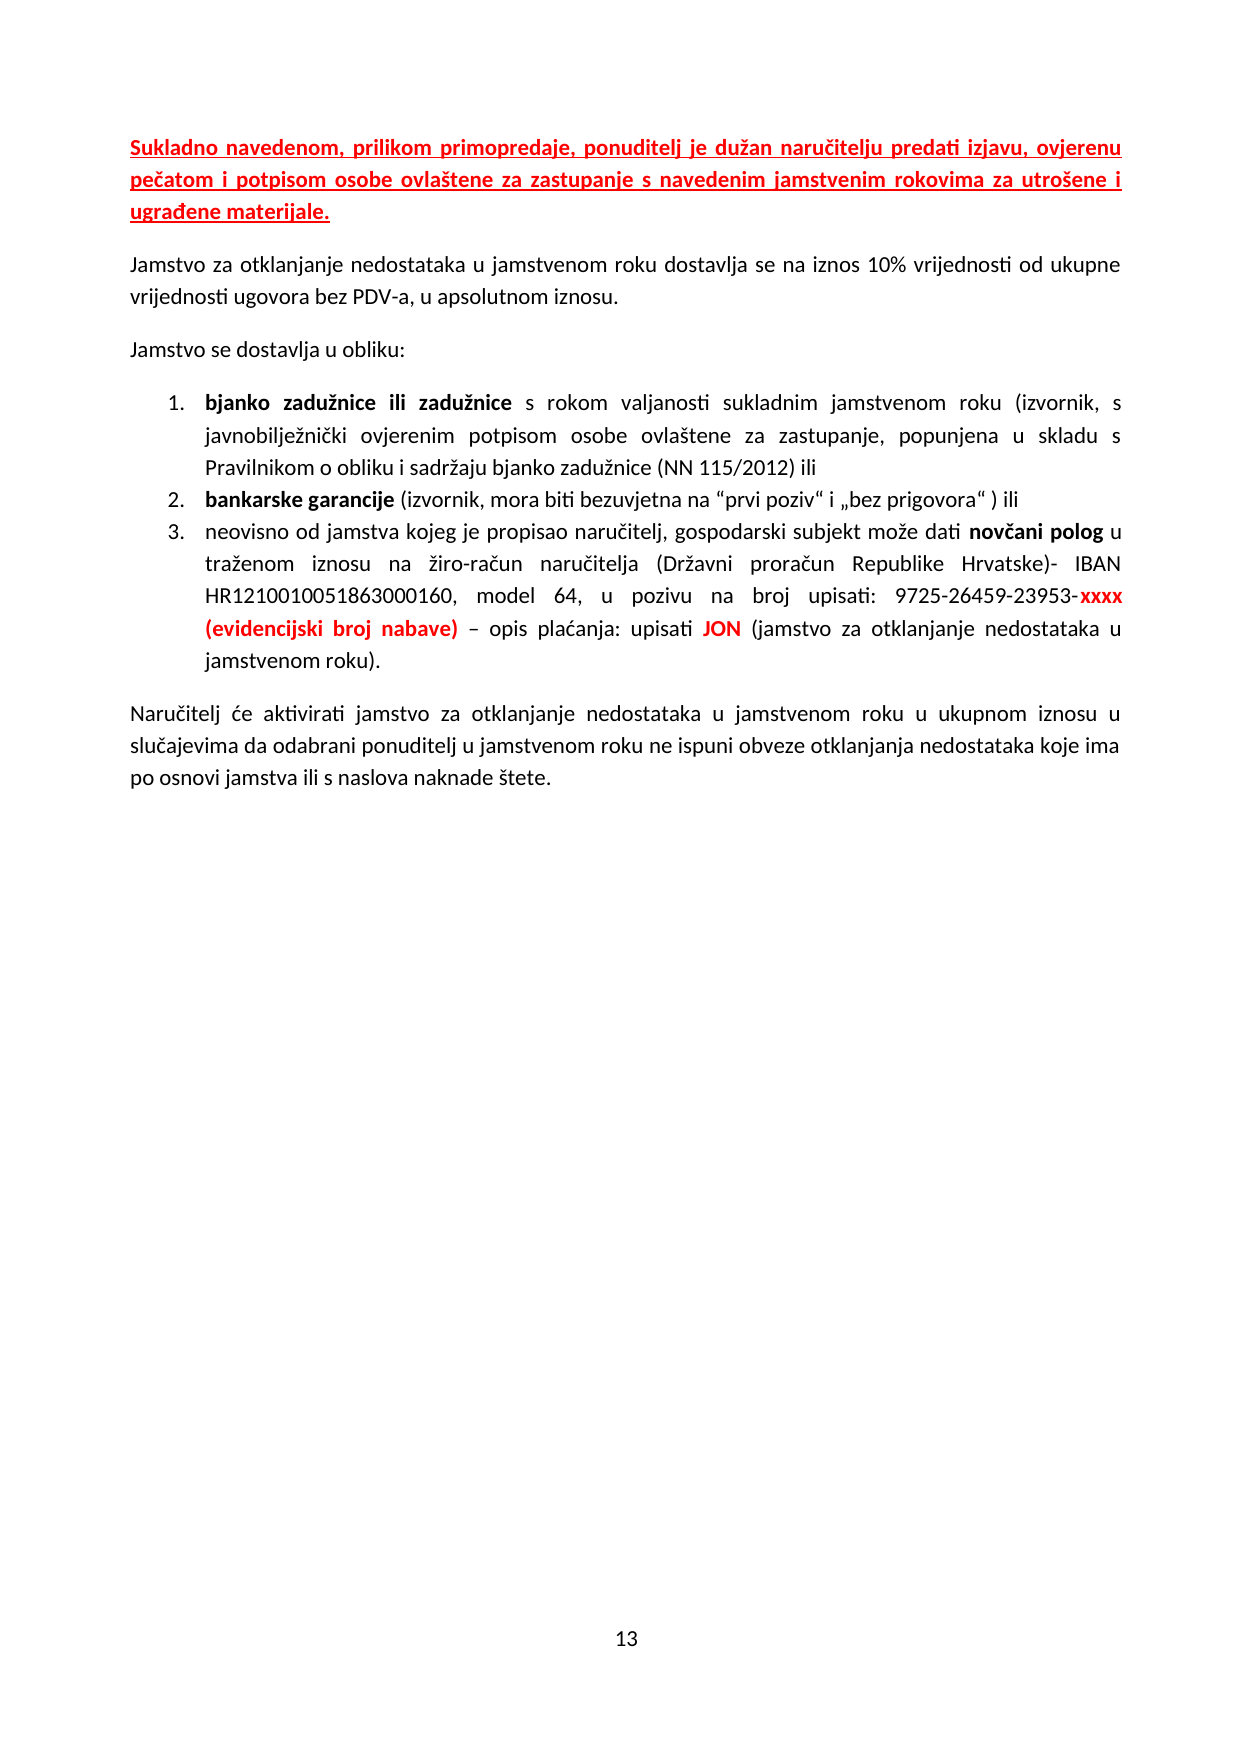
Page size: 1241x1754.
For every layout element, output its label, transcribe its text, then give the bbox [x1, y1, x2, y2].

list neovisno od jamstva kojeg je propisao naručitelj, gospodarski subjekt može dati novčani polog u traženom iznosu na žiro-račun naručitelja (Državni proračun Republike Hrvatske)- IBAN HR1210010051863000160, model 64, u pozivu na broj upisati: 9725-26459-23953-xxxx (evidencijski broj nabave) – opis plaćanja: upisati JON (jamstvo za otklanjanje nedostataka u jamstvenom roku). [167, 517, 1122, 674]
list bjanko zadužnice ili zadužnice s rokom valjanosti sukladnim jamstvenom roku (izvornik, s javnobilježnički ovjerenim potpisom osobe ovlaštene za zastupanje, popunjena u skladu s Pravilnikom o obliku i sadržaju bjanko zadužnice (NN 115/2012) ili [167, 388, 1122, 481]
text Jamstvo za otklanjanje nedostataka u jamstvenom roku dostavlja se na iznos 10% vrijednosti od ukupne vrijednosti ugovora bez PDV-a, u apsolutnom iznosu. [130, 250, 1122, 311]
text Sukladno navedenom, prilikom primopredaje, ponuditelj je dužan naručitelju predati izjavu, ovjerenu pečatom i potpisom osobe ovlaštene za zastupanje s navedenim jamstvenim rokovima za utrošene i ugrađene materijale. [130, 158, 1122, 189]
text Sukladno navedenom, prilikom primopredaje, ponuditelj je dužan naručitelju predati izjavu, ovjerenu pečatom i potpisom osobe ovlaštene za zastupanje s navedenim jamstvenim rokovima za utrošene i ugrađene materijale. [130, 191, 1122, 225]
text Sukladno navedenom, prilikom primopredaje, ponuditelj je dužan naručitelju predati izjavu, ovjerenu pečatom i potpisom osobe ovlaštene za zastupanje s navedenim jamstvenim rokovima za utrošene i ugrađene materijale. [130, 133, 1122, 157]
text Naručitelj će aktivirati jamstvo za otklanjanje nedostataka u jamstvenom roku u ukupnom iznosu u slučajevima da odabrani ponuditelj u jamstvenom roku ne ispuni obveze otklanjanja nedostataka koje ima po osnovi jamstva ili s naslova naknade štete. [130, 699, 1122, 791]
list bankarske garancije (izvornik, mora biti bezuvjetna na “prvi poziv“ i „bez prigovora“ ) ili [167, 485, 1122, 513]
text Jamstvo se dostavlja u obliku: [130, 336, 1122, 363]
